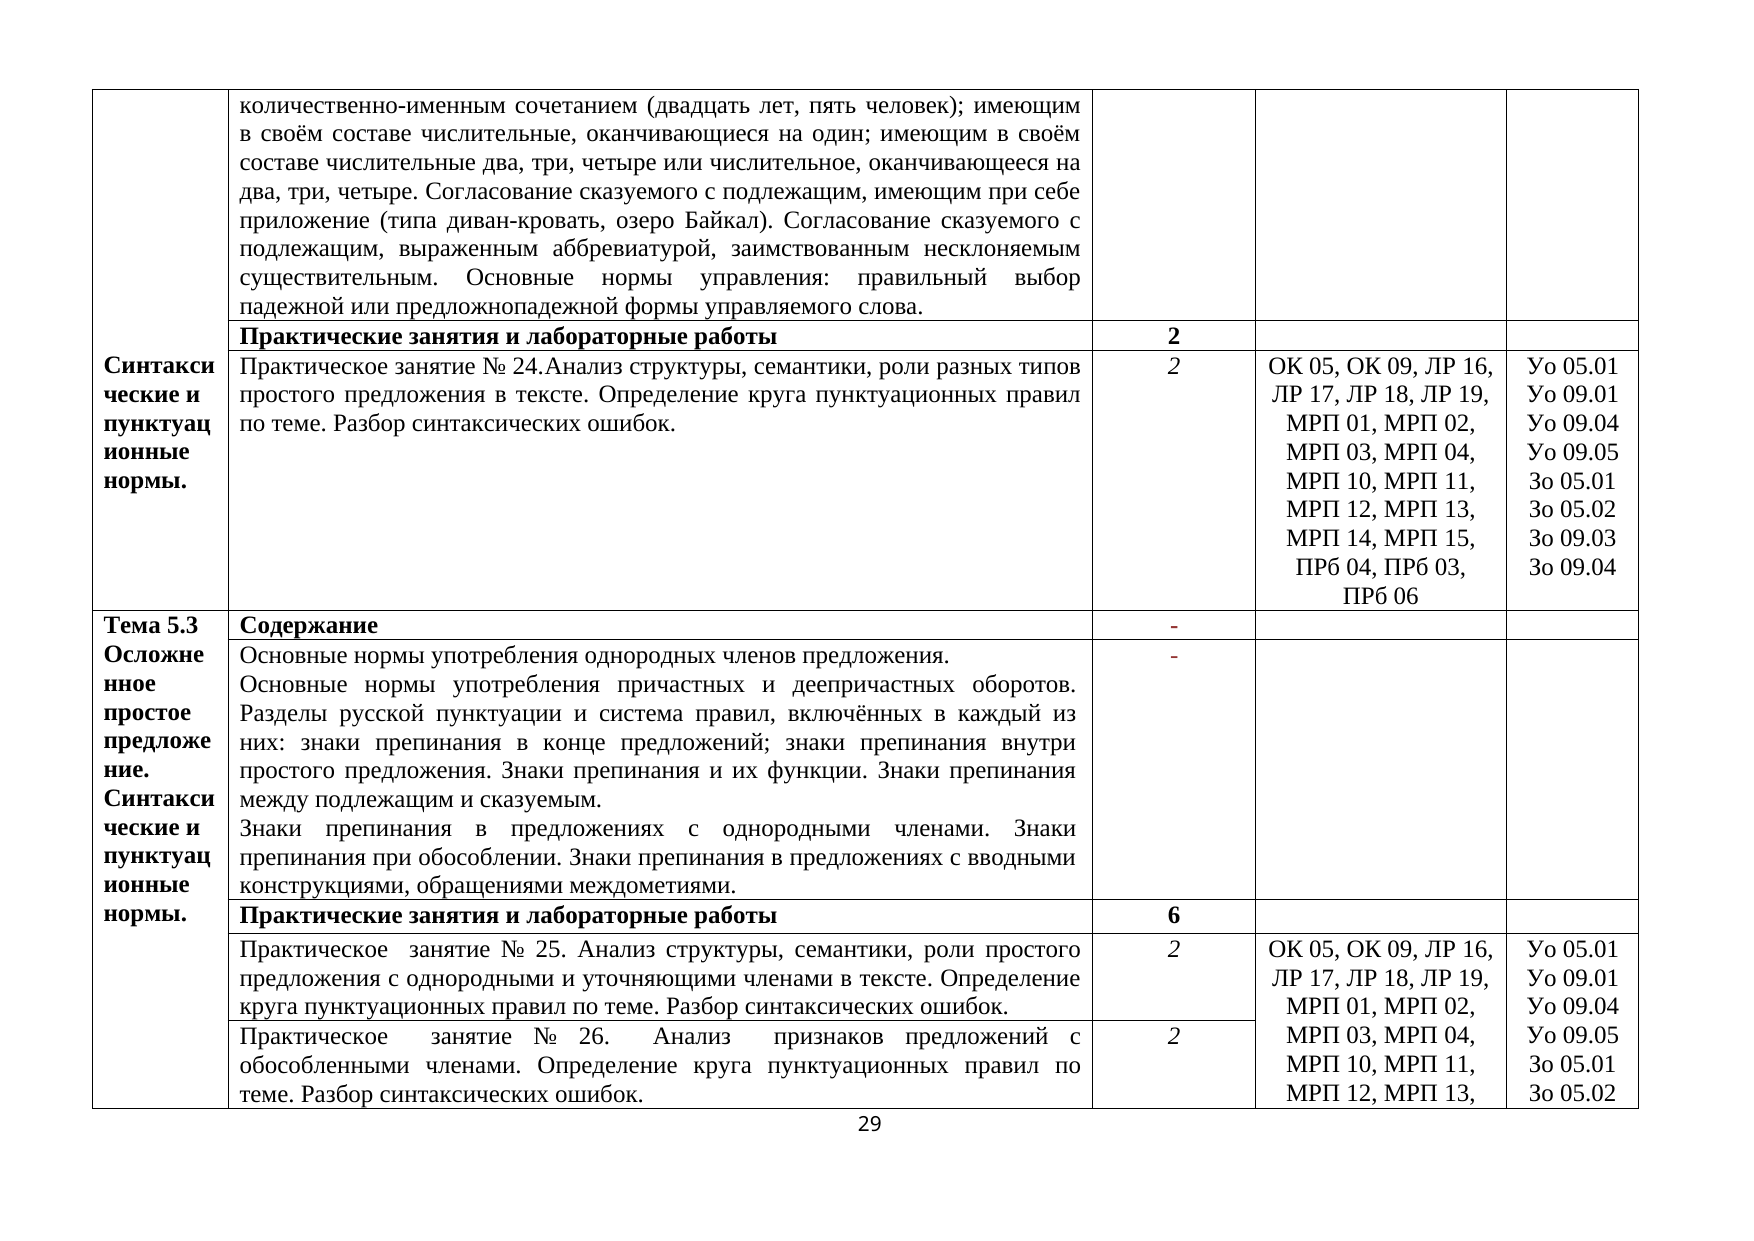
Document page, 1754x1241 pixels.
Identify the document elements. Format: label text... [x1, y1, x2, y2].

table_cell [229, 90, 1092, 320]
table_cell ОК 05, ОК 09, ЛР 16, ЛР 17, ЛР 18, ЛР 19, МРП 01, МРП 02, МРП 03, МРП 04, МРП 10, МРП 11, МРП 12, МРП 13, МРП 14, МРП 15, ПРб 04, ПРб 03, ПРб 06 [1256, 351, 1506, 609]
table_cell ОК 05, ОК 09, ЛР 16, ЛР 17, ЛР 18, ЛР 19, МРП 01, МРП 02, МРП 03, МРП 04, МРП 10, МРП 11, МРП 12, МРП 13, МРП 14, МРП 15, ПРб 04, ПРб 03, ПРб 06 [1256, 934, 1506, 1107]
table_cell Практическое занятие № 25. Анализ структуры, семантики, роли простого предложения с однородными и уточняющими членами в тексте. Определение круга пунктуационных правил по теме. Разбор синтаксических ошибок. [229, 934, 1092, 1020]
table_cell [1507, 900, 1638, 933]
table_cell 2 [1093, 1021, 1255, 1107]
table_cell [1256, 90, 1506, 320]
table_cell - [1093, 90, 1255, 320]
table_cell 6 [1093, 900, 1255, 933]
table_cell Основные нормы употребления однородных членов предложения. Основные нормы употребления причастных и деепричастных оборотов. Разделы русской пунктуации и система правил, включённых в каждый из них: знаки препинания в конце предложений; знаки препинания внутри простого предложения. Знаки препинания и их функции. Знаки препинания между подлежащим и сказуемым. Знаки препинания в предложениях с однородными членами. Знаки препинания при обособлении. Знаки препинания в предложениях с вводными конструкциями, обращениями междометиями. [229, 640, 1092, 899]
table_cell Уо 05.01 Уо 09.01 Уо 09.04 Уо 09.05 Зо 05.01 Зо 05.02 Зо 09.03 Зо 09.04 [1507, 351, 1638, 609]
table_cell [1256, 640, 1506, 899]
table_cell 2 [1093, 934, 1255, 1020]
table_cell [1507, 640, 1638, 899]
table_cell - [1093, 611, 1255, 639]
table_cell Практические занятия и лабораторные работы [229, 900, 1092, 933]
table_cell Практические занятия и лабораторные работы [229, 321, 1092, 350]
table_cell - [1093, 640, 1255, 899]
table_cell Уо 05.01 Уо 09.01 Уо 09.04 Уо 09.05 Зо 05.01 Зо 05.02 Зо 09.03 Зо 09.04 [1507, 934, 1638, 1107]
table_cell [1507, 611, 1638, 639]
table_cell Практическое занятие № 24.Анализ структуры, семантики, роли разных типов простого предложения в тексте. Определение круга пунктуационных правил по теме. Разбор синтаксических ошибок. [229, 351, 1092, 609]
table_cell [1507, 321, 1638, 350]
table_cell Содержание [229, 611, 1092, 639]
table_cell [1256, 611, 1506, 639]
table_cell [1256, 900, 1506, 933]
table_cell [1256, 321, 1506, 350]
table_cell [1507, 90, 1638, 320]
table_cell 2 [1093, 351, 1255, 609]
table_cell Практическое занятие № 26. Анализ признаков предложений с обособленными членами. Определение круга пунктуационных правил по теме. Разбор синтаксических ошибок. [229, 1021, 1092, 1107]
table_cell Тема 5.3 Осложненное простое предложение. Синтаксические и пунктуационные нормы. [93, 611, 228, 1107]
table_cell 2 [1093, 321, 1255, 350]
